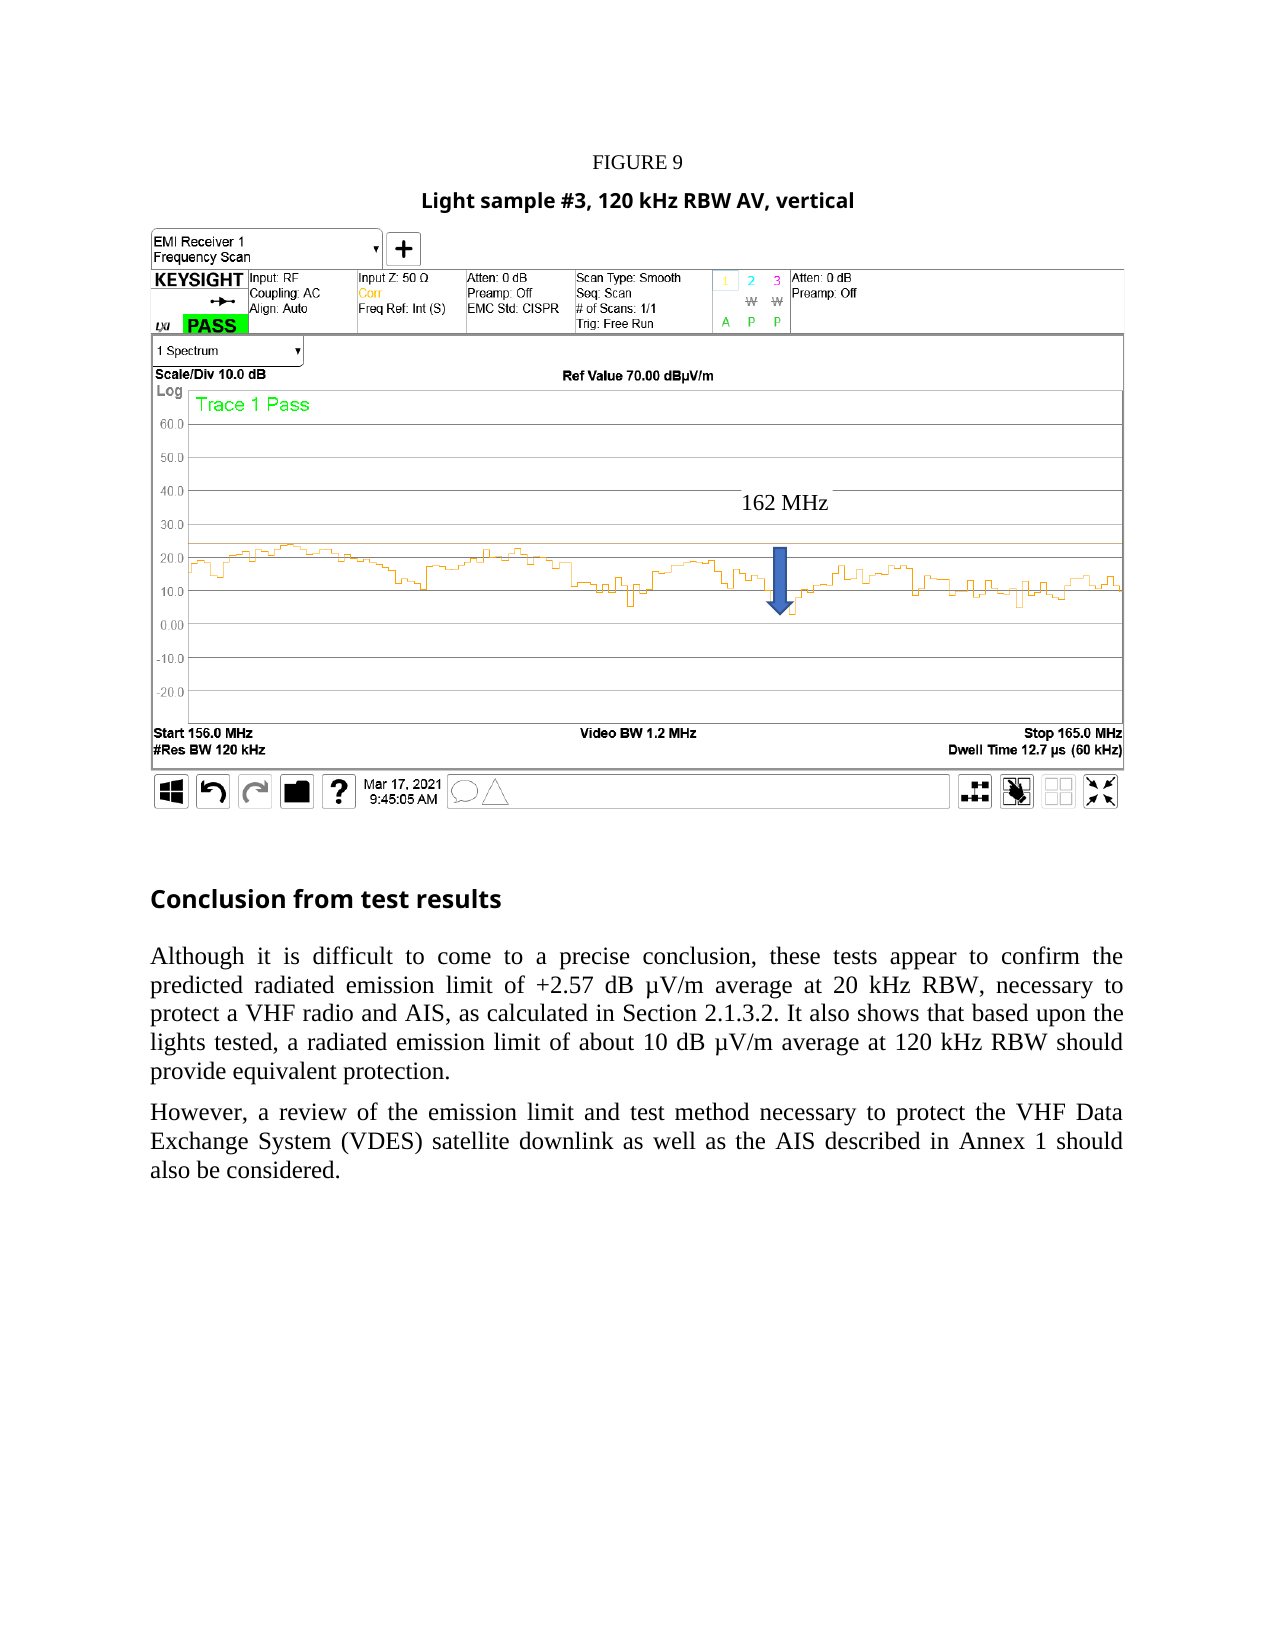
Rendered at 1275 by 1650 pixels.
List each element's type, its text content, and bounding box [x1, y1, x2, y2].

picture [150, 227, 1125, 812]
text Figure 9 [150, 150, 1125, 174]
subtitle Conclusion from test results [150, 882, 1125, 916]
text However, a review of the emission limit and test method necessary to protect the VHF Data Exchange System (VDES) satellite downlink as well as the AIS described in Annex 1 should also be considered. [150, 1097, 1125, 1183]
text Although it is difficult to come to a precise conclusion, these tests appear to confirm the predicted radiated emission limit of +2.57 dB µV/m average at 20 kHz RBW, necessary to protect a VHF radio and AIS, as calculated in Section 2.1.3.2. It also shows that based upon the lights tested, a radiated emission limit of about 10 dB µV/m average at 120 kHz RBW should provide equivalent protection. [150, 941, 1125, 1085]
title Light sample #3, 120 kHz RBW AV, vertical [150, 187, 1125, 215]
